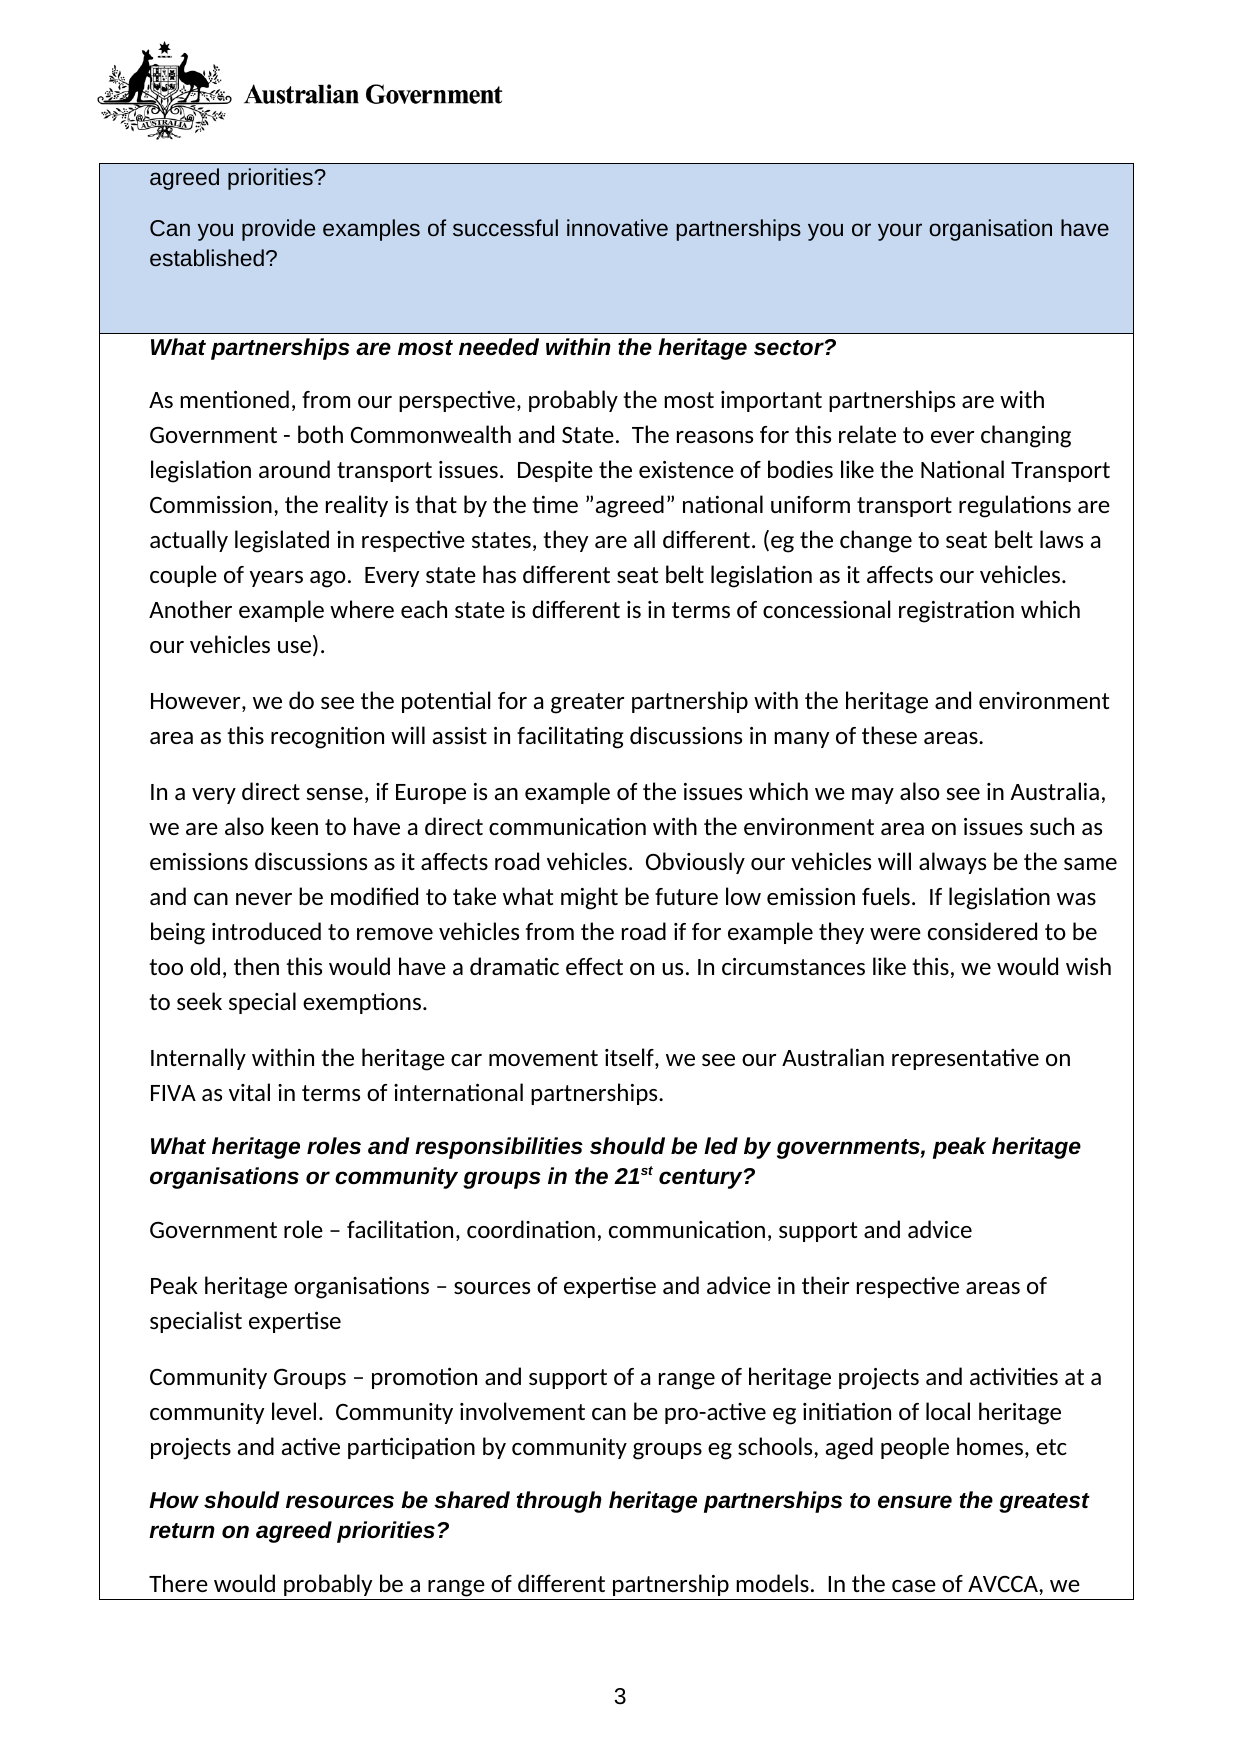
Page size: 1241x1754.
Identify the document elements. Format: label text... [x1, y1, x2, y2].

picture [82, 26, 517, 154]
